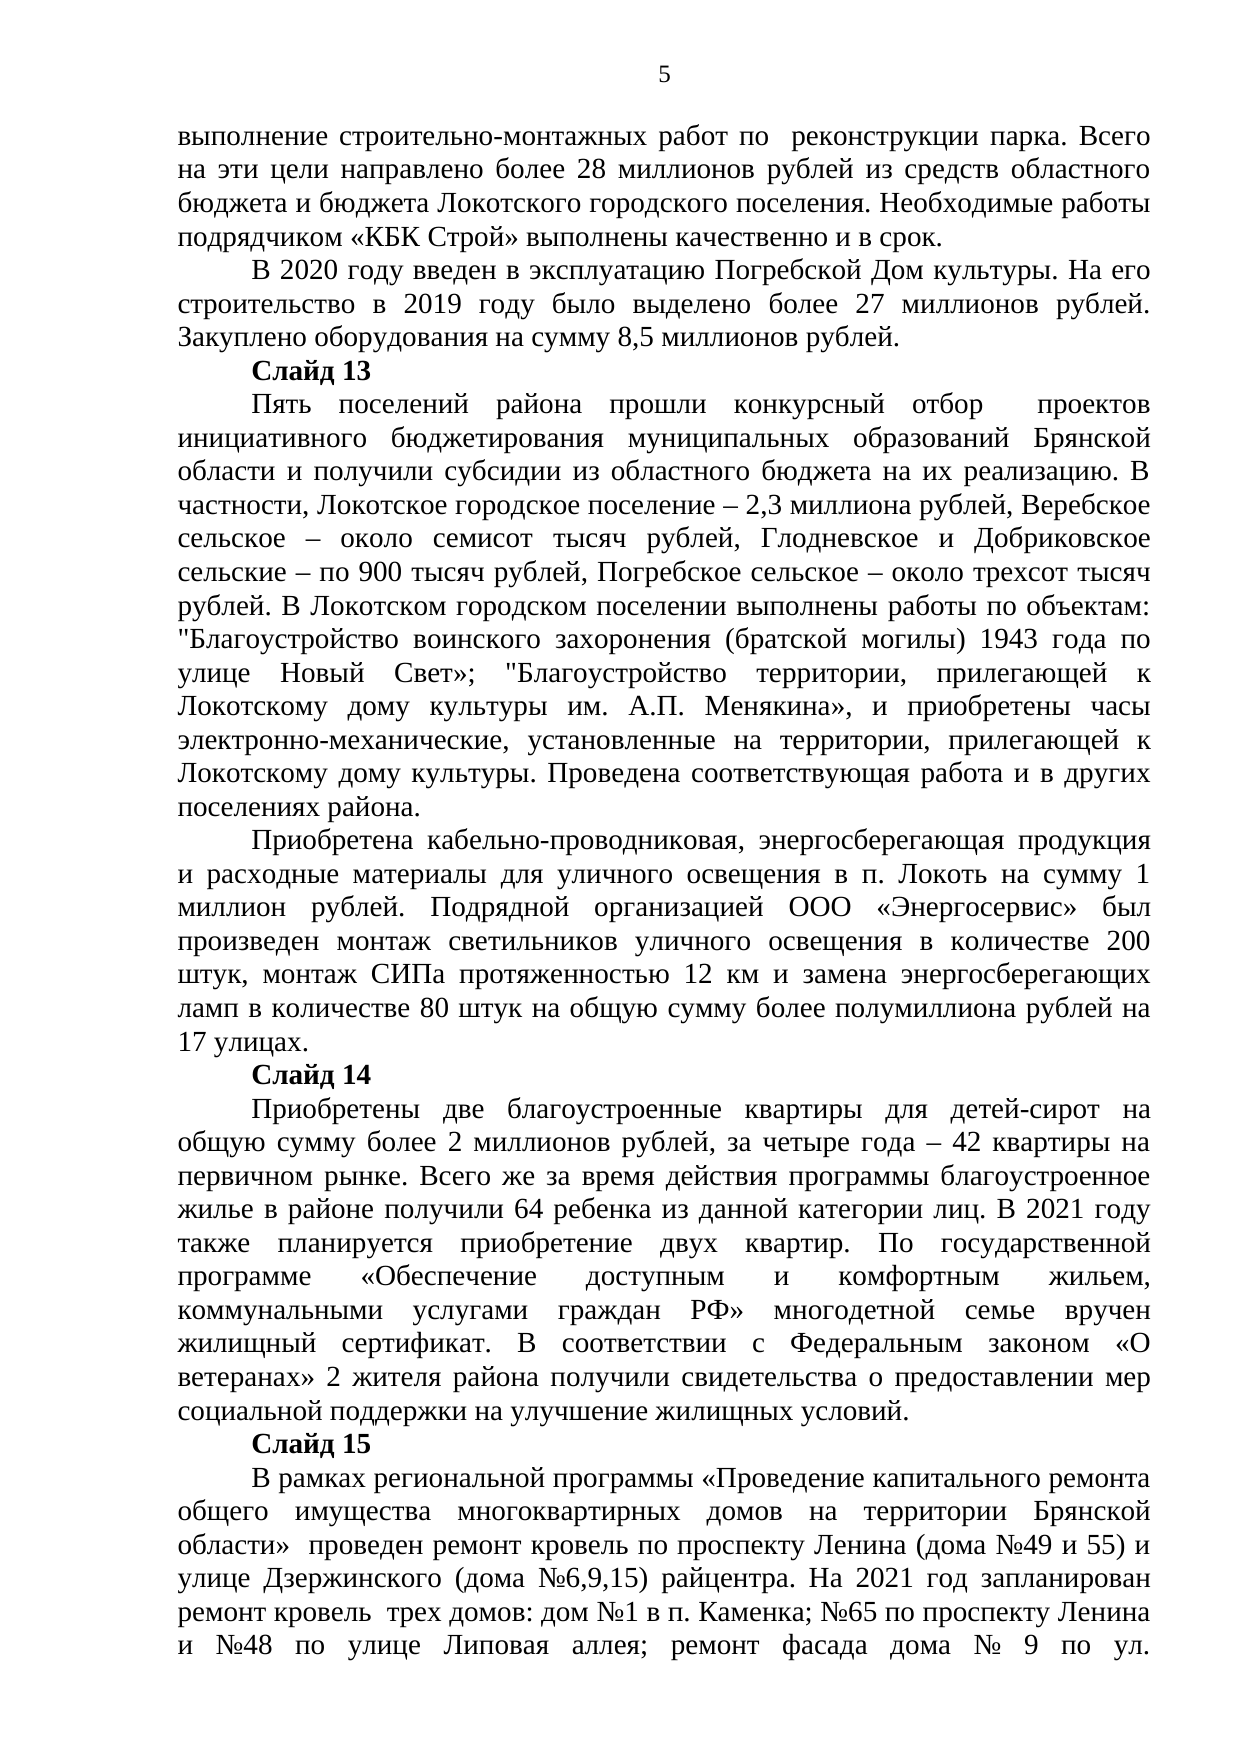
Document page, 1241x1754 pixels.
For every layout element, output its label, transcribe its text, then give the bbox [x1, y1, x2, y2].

text Слайд 14 [177, 1057, 1152, 1091]
text Приобретена кабельно-проводниковая, энергосберегающая продукция и расходные материалы для уличного освещения в п. Локоть на сумму 1 миллион рублей. Подрядной организацией ООО «Энергосервис» был произведен монтаж светильников уличного освещения в количестве 200 штук, монтаж СИПа протяженностью 12 км и замена энергосберегающих ламп в количестве 80 штук на общую сумму более полумиллиона рублей на 17 улицах. [177, 822, 1152, 1057]
text Слайд 13 [177, 353, 1152, 386]
text Пять поселений района прошли конкурсный отбор проектов инициативного бюджетирования муниципальных образований Брянской области и получили субсидии из областного бюджета на их реализацию. В частности, Локотское городское поселение – 2,3 миллиона рублей, Веребское сельское – около семисот тысяч рублей, Глодневское и Добриковское сельские – по 900 тысяч рублей, Погребское сельское – около трехсот тысяч рублей. В Локотском городском поселении выполнены работы по объектам: "Благоустройство воинского захоронения (братской могилы) 1943 года по улице Новый Свет»; "Благоустройство территории, прилегающей к Локотскому дому культуры им. А.П. Менякина», и приобретены часы электронно-механические, установленные на территории, прилегающей к Локотскому дому культуры. Проведена соответствующая работа и в других поселениях района. [177, 386, 1152, 822]
text Слайд 15 [177, 1426, 1152, 1460]
text В 2020 году введен в эксплуатацию Погребской Дом культуры. На его строительство в 2019 году было выделено более 27 миллионов рублей. Закуплено оборудования на сумму 8,5 миллионов рублей. [177, 252, 1152, 353]
text Приобретены две благоустроенные квартиры для детей-сирот на общую сумму более 2 миллионов рублей, за четыре года – 42 квартиры на первичном рынке. Всего же за время действия программы благоустроенное жилье в районе получили 64 ребенка из данной категории лиц. В 2021 году также планируется приобретение двух квартир. По государственной программе «Обеспечение доступным и комфортным жильем, коммунальными услугами граждан РФ» многодетной семье вручен жилищный сертификат. В соответствии с Федеральным законом «О ветеранах» 2 жителя района получили свидетельства о предоставлении мер социальной поддержки на улучшение жилищных условий. [177, 1091, 1152, 1426]
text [177, 118, 1152, 252]
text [177, 1460, 1152, 1661]
